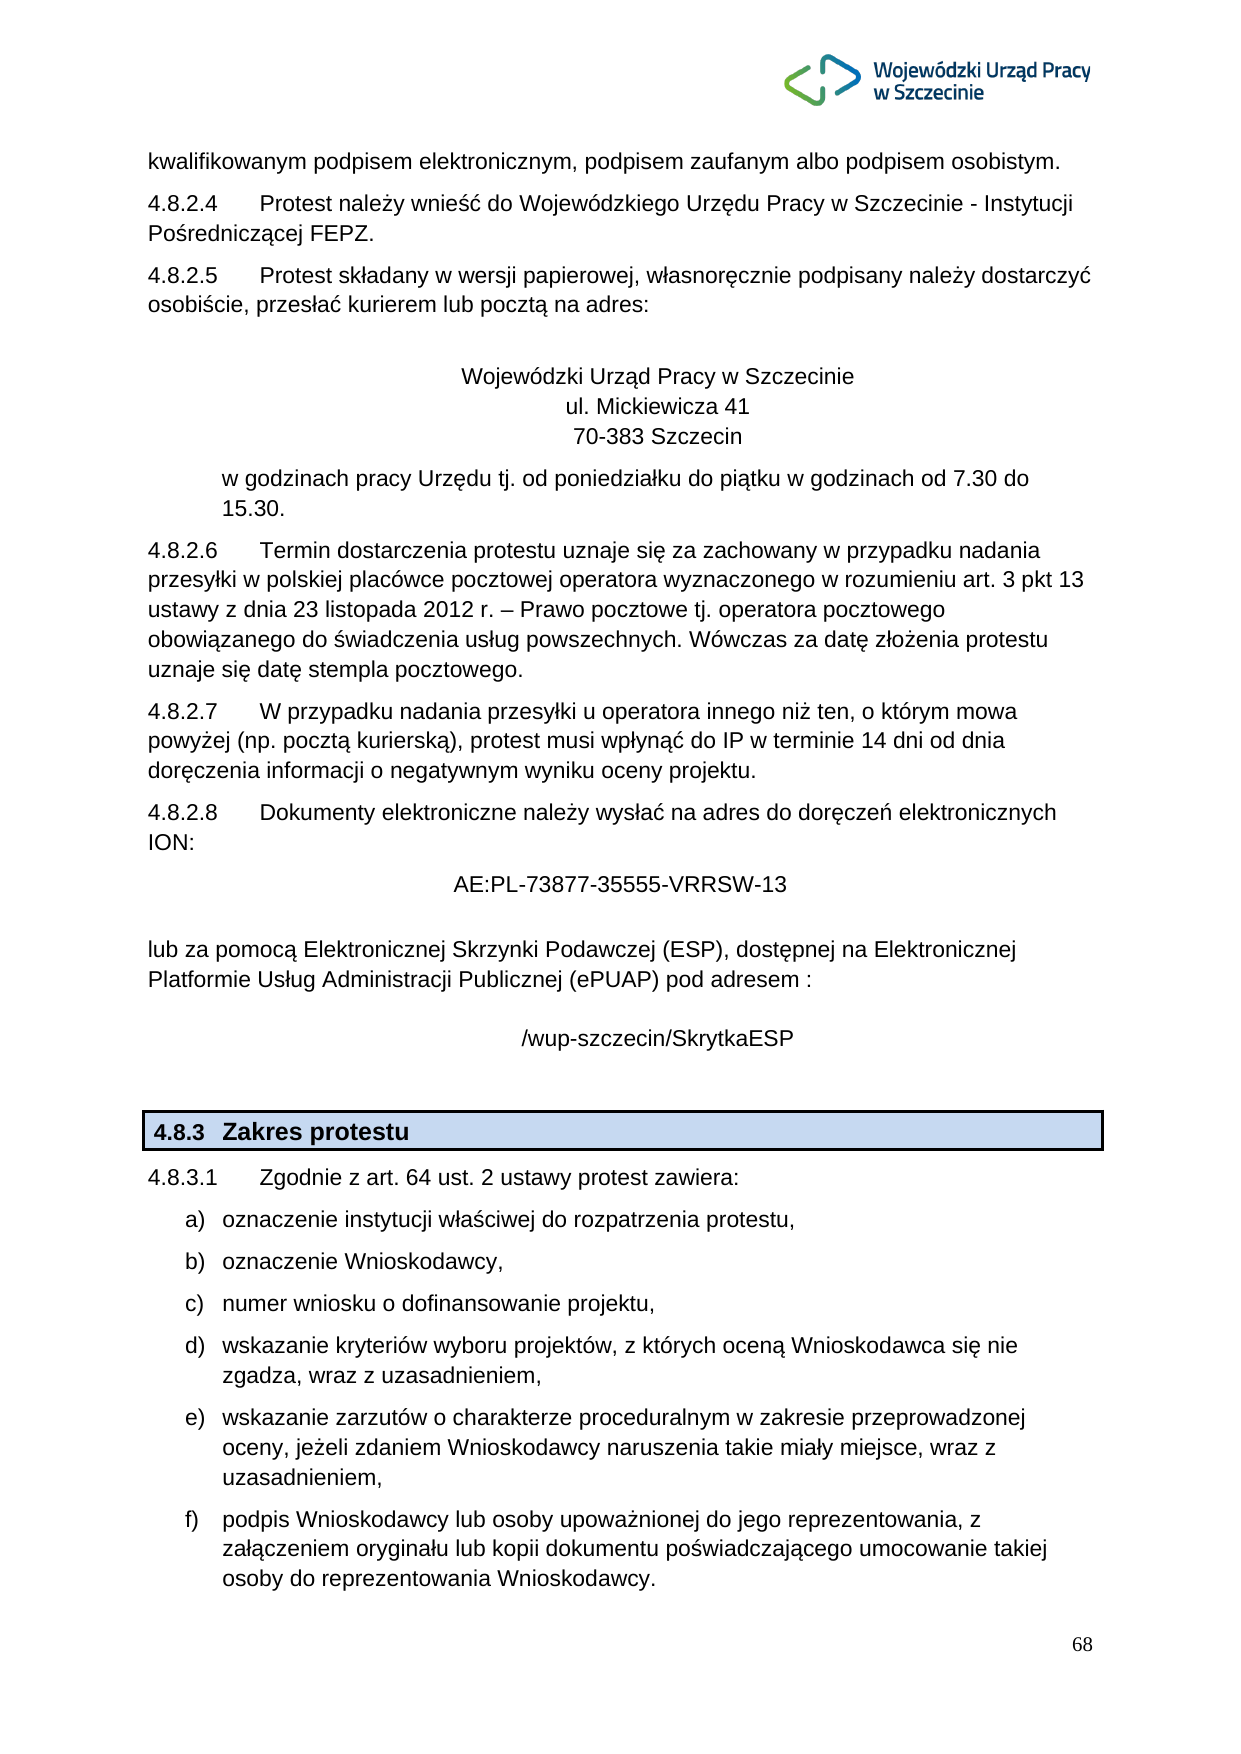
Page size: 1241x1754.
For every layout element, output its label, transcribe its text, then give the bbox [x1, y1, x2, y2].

text AE:PL-73877-35555-VRRSW-13 [148, 871, 1092, 897]
list wskazanie zarzutów o charakterze proceduralnym w zakresie przeprowadzonej oceny, jeżeli zdaniem Wnioskodawcy naruszenia takie miały miejsce, wraz z uzasadnieniem, [185, 1404, 1092, 1490]
list numer wniosku o dofinansowanie projektu, [185, 1290, 1092, 1316]
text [148, 148, 1092, 174]
text w godzinach pracy Urzędu tj. od poniedziałku do piątku w godzinach od 7.30 do 15.30. [222, 465, 1092, 521]
list Wojewódzki Urząd Pracy w Szczecinie [223, 363, 1092, 390]
list oznaczenie instytucji właściwej do rozpatrzenia protestu, [185, 1206, 1092, 1232]
list /wup-szczecin/SkrytkaESP [223, 1025, 1092, 1052]
text 4.8.2.5 Protest składany w wersji papierowej, własnoręcznie podpisany należy dostarczyć osobiście, przesłać kurierem lub pocztą na adres: [148, 262, 1092, 318]
list 4.8.2.8 Dokumenty elektroniczne należy wysłać na adres do doręczeń elektronicznych ION: [148, 799, 1092, 855]
list podpis Wnioskodawcy lub osoby upoważnionej do jego reprezentowania, z załączeniem oryginału lub kopii dokumentu poświadczającego umocowanie takiej osoby do reprezentowania Wnioskodawcy. [185, 1506, 1092, 1591]
text 4.8.2.7 W przypadku nadania przesyłki u operatora innego niż ten, o którym mowa powyżej (np. pocztą kurierską), protest musi wpłynąć do IP w terminie 14 dni od dnia doręczenia informacji o negatywnym wyniku oceny projektu. [148, 698, 1092, 783]
text 4.8.2.6 Termin dostarczenia protestu uznaje się za zachowany w przypadku nadania przesyłki w polskiej placówce pocztowej operatora wyznaczonego w rozumieniu art. 3 pkt 13 ustawy z dnia 23 listopada 2012 r. – Prawo pocztowe tj. operatora pocztowego obowiązanego do świadczenia usług powszechnych. Wówczas za datę złożenia protestu uznaje się datę stempla pocztowego. [148, 537, 1092, 682]
text 4.8.3.1 Zgodnie z art. 64 ust. 2 ustawy protest zawiera: [148, 1163, 1092, 1190]
list ul. Mickiewicza 41 [223, 393, 1092, 419]
list wskazanie kryteriów wyboru projektów, z których oceną Wnioskodawca się nie zgadza, wraz z uzasadnieniem, [185, 1332, 1092, 1388]
list oznaczenie Wnioskodawcy, [185, 1248, 1092, 1274]
list lub za pomocą Elektronicznej Skrzynki Podawczej (ESP), dostępnej na Elektronicznej Platformie Usług Administracji Publicznej (ePUAP) pod adresem : [148, 936, 1092, 992]
list 70-383 Szczecin [223, 423, 1092, 449]
picture [784, 54, 1091, 106]
text Zakres protestu [145, 1113, 1101, 1148]
text 4.8.2.4 Protest należy wnieść do Wojewódzkiego Urzędu Pracy w Szczecinie - Instytucji Pośredniczącej FEPZ. [148, 190, 1092, 246]
